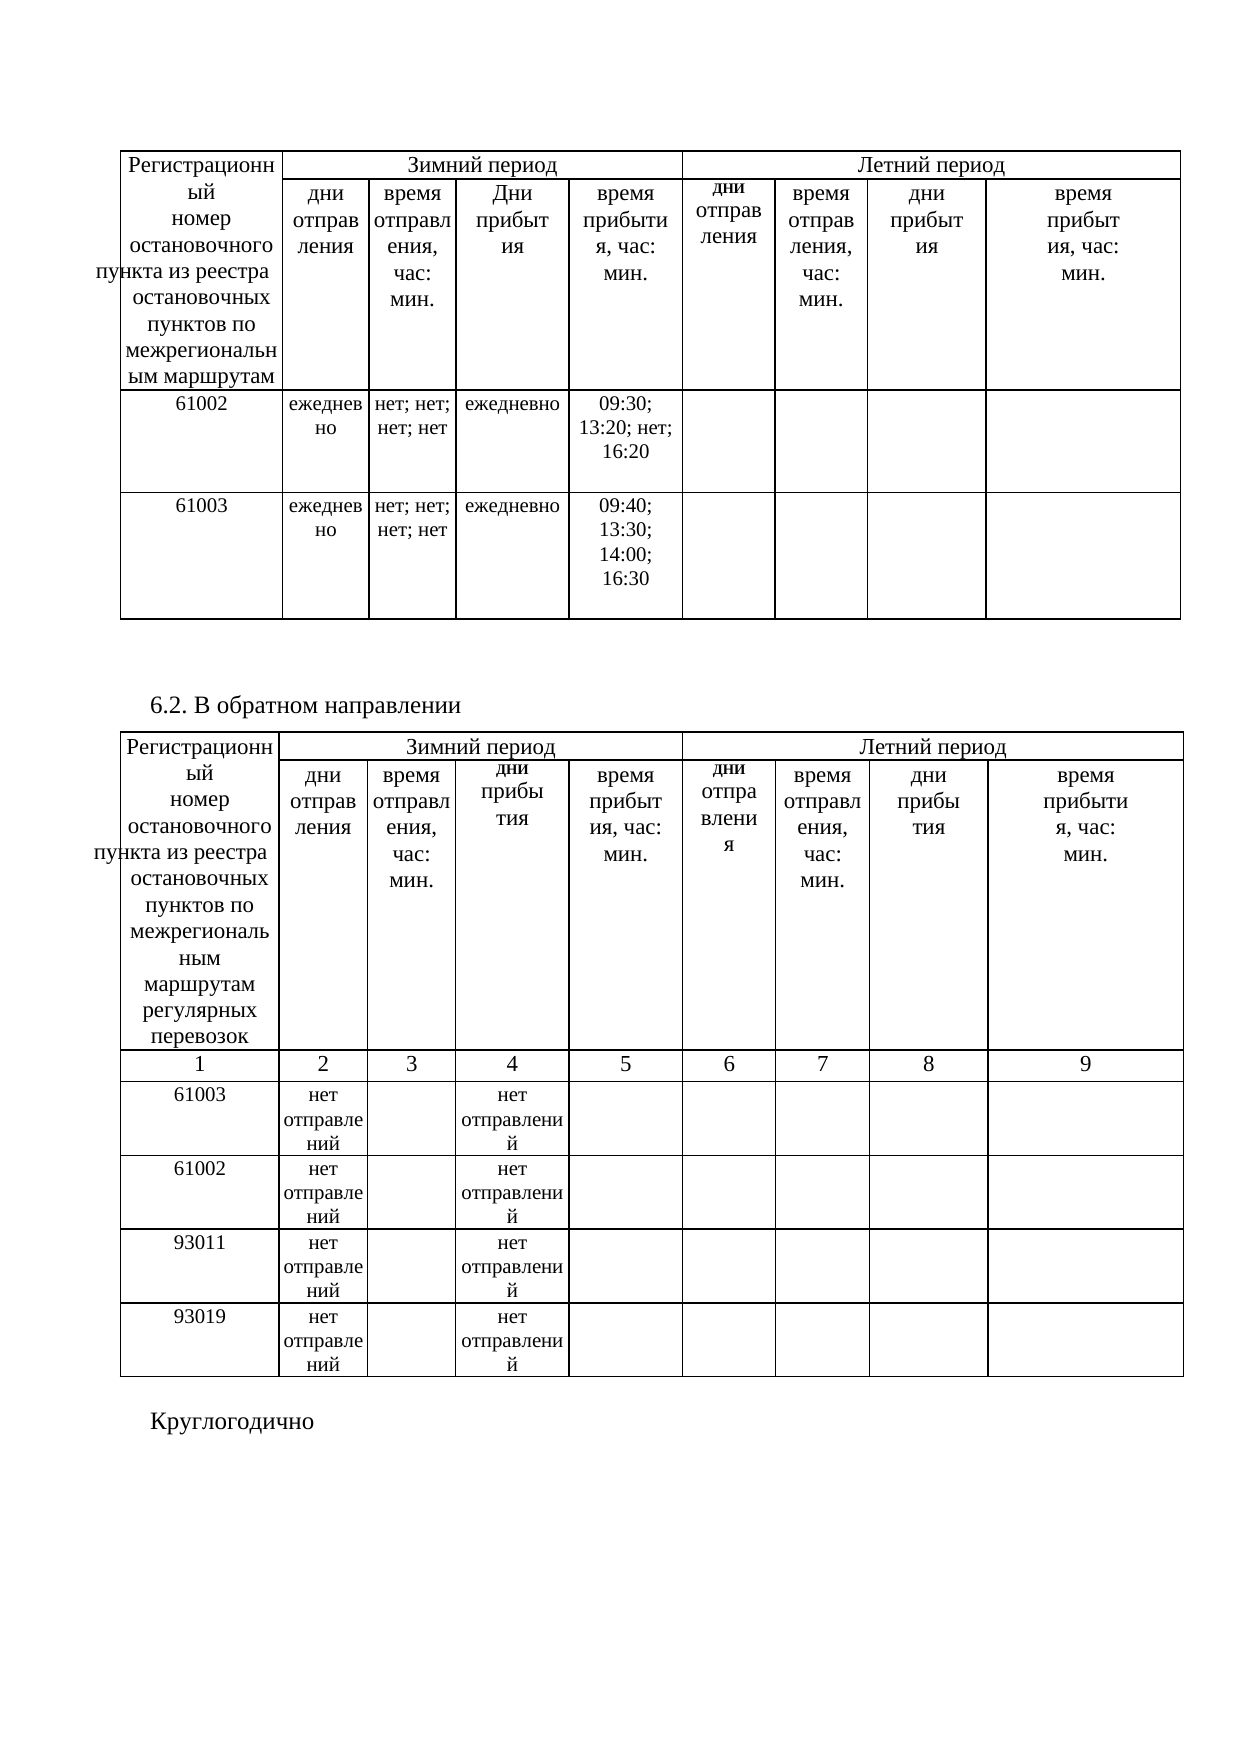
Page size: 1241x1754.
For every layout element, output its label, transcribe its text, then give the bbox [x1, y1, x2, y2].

table_cell 93019 [121, 1304, 278, 1376]
table_cell 93011 [121, 1230, 278, 1302]
table_cell нет отправлений [280, 1082, 367, 1154]
table_cell ежедневно [457, 493, 568, 618]
text 6.2. В обратном направлении [150, 690, 1090, 719]
table_cell [989, 1304, 1183, 1376]
table_cell 5 [570, 1051, 682, 1081]
table_cell 61002 [121, 1156, 278, 1228]
table_cell 8 [870, 1051, 987, 1081]
table_cell нет; нет; нет; нет [370, 493, 455, 618]
table_header Зимний период [280, 733, 682, 759]
table_cell нет отправлений [456, 1082, 568, 1154]
table_cell 61002 [121, 391, 282, 492]
table_cell 09:30; 13:20; нет; 16:20 [570, 391, 682, 492]
table_cell [683, 493, 774, 618]
table_cell [683, 1156, 775, 1228]
table_cell нет отправлений [280, 1230, 367, 1302]
table_cell [368, 1082, 455, 1154]
table_cell ДНИ отпра влени я [683, 761, 775, 1049]
table_cell время отправ ления, час: мин. [776, 180, 867, 389]
table_cell [368, 1304, 455, 1376]
table_cell [989, 1230, 1183, 1302]
table_cell 7 [776, 1051, 869, 1081]
table_cell [989, 1156, 1183, 1228]
table_cell [989, 1082, 1183, 1154]
table_cell время отправл ения, час: мин. [368, 761, 455, 1049]
table_cell дни прибы тия [870, 761, 987, 1049]
table_cell 6 [683, 1051, 775, 1081]
table_cell дни прибыт ия [868, 180, 985, 389]
table_cell время отправл ения, час: мин. [776, 761, 869, 1049]
table_cell нет отправлений [456, 1156, 568, 1228]
table_cell нет отправлений [456, 1304, 568, 1376]
table_cell время прибыти я, час: мин. [570, 180, 682, 389]
table_cell [868, 391, 985, 492]
table_cell [368, 1230, 455, 1302]
table_cell [683, 1230, 775, 1302]
table_cell [870, 1304, 987, 1376]
table_header Регистрационный номер остановочного пункта из реестра остановочных пунктов по межрегиональным маршрутам регулярных перевозок [121, 733, 278, 1049]
table_cell время отправл ения, час: мин. [370, 180, 455, 389]
table_cell [570, 1304, 682, 1376]
table_cell [368, 1156, 455, 1228]
table_header Летний период [683, 733, 1183, 759]
table_cell нет отправлений [280, 1156, 367, 1228]
table_cell [987, 391, 1180, 492]
table_cell 4 [456, 1051, 568, 1081]
table_cell 9 [989, 1051, 1183, 1081]
text Круглогодично [150, 1406, 1090, 1435]
table_cell 1 [121, 1051, 278, 1081]
table_cell нет отправлений [456, 1230, 568, 1302]
table_cell дни отправ ления [280, 761, 367, 1049]
table_cell время прибыт ия, час: мин. [987, 180, 1180, 389]
table_cell [776, 1230, 869, 1302]
table_cell [776, 1082, 869, 1154]
table_cell [570, 1082, 682, 1154]
table_cell [683, 1304, 775, 1376]
table_cell 3 [368, 1051, 455, 1081]
table_cell ежедневно [283, 391, 368, 492]
table_header Летний период [683, 152, 1180, 178]
table_cell ДНИ прибы тия [456, 761, 568, 1049]
table_cell [683, 391, 774, 492]
table_cell [683, 1082, 775, 1154]
table_cell [870, 1230, 987, 1302]
table_cell [776, 1304, 869, 1376]
table_cell [570, 1230, 682, 1302]
table_header Зимний период [283, 152, 682, 178]
table_cell 61003 [121, 1082, 278, 1154]
table_cell [570, 1156, 682, 1228]
table_cell 61003 [121, 493, 282, 618]
table_cell [870, 1156, 987, 1228]
table_cell ежедневно [283, 493, 368, 618]
table_cell [776, 1156, 869, 1228]
table_cell [987, 493, 1180, 618]
table_cell нет; нет; нет; нет [370, 391, 455, 492]
table_cell время прибыт ия, час: мин. [570, 761, 682, 1049]
table_cell [868, 493, 985, 618]
table_cell [776, 493, 867, 618]
table_cell время прибыти я, час: мин. [989, 761, 1183, 1049]
table_cell нет отправлений [280, 1304, 367, 1376]
table_cell [776, 391, 867, 492]
table_cell ежедневно [457, 391, 568, 492]
table_cell 09:40; 13:30; 14:00; 16:30 [570, 493, 682, 618]
table_cell дни отправ ления [283, 180, 368, 389]
table_cell [870, 1082, 987, 1154]
table_cell Дни прибыт ия [457, 180, 568, 389]
table_cell 2 [280, 1051, 367, 1081]
table_header Регистрационный номер остановочного пункта из реестра остановочных пунктов по межрегиональным маршрутам регулярных перевозок [121, 152, 282, 389]
table_cell ДНИ отправ ления [683, 180, 774, 389]
